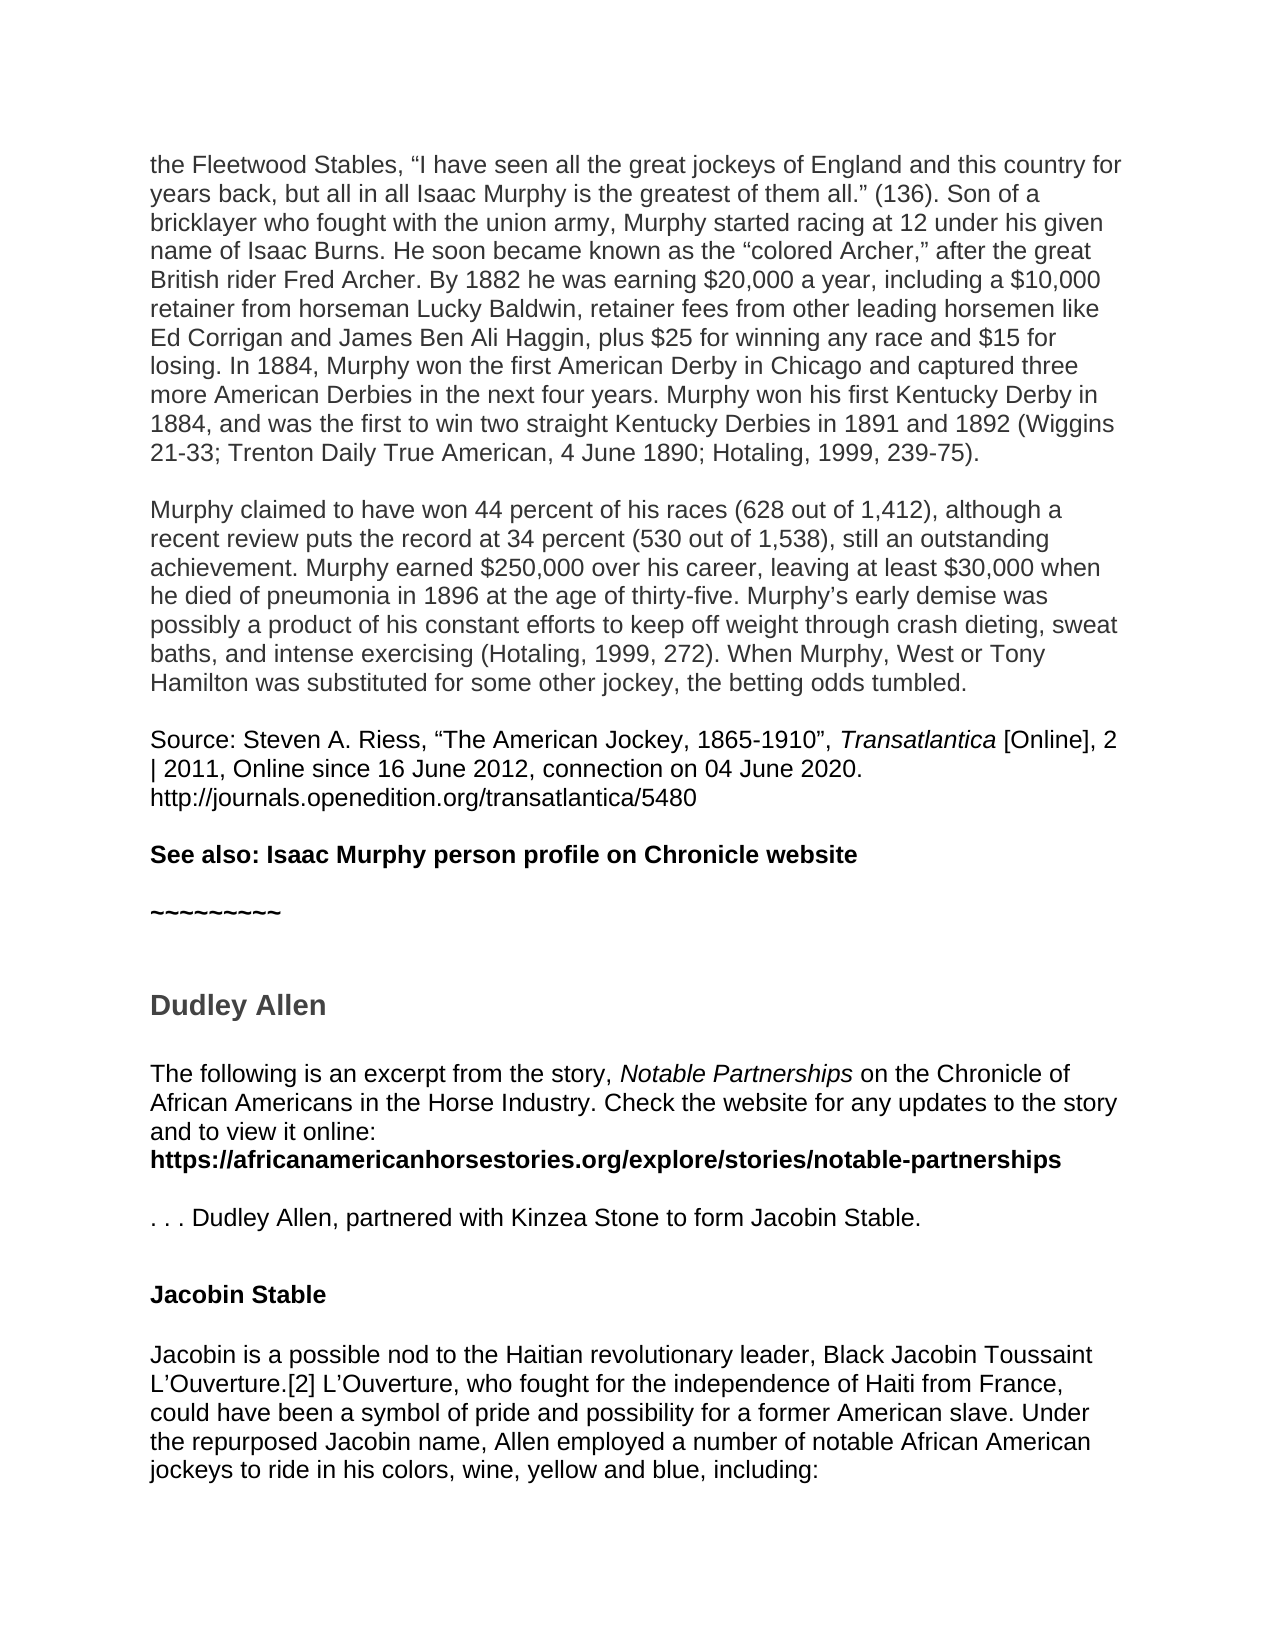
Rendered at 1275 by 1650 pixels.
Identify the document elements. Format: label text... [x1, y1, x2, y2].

text Murphy claimed to have won 44 percent of his races (628 out of 1,412), although a recent review puts the record at 34 percent (530 out of 1,538), still an outstanding achievement. Murphy earned $250,000 over his career, leaving at least $30,000 when he died of pneumonia in 1896 at the age of thirty-five. Murphy’s early demise was possibly a product of his constant efforts to keep off weight through crash dieting, sweat baths, and intense exercising (Hotaling, 1999, 272). When Murphy, West or Tony Hamilton was substituted for some other jockey, the betting odds tumbled. [150, 495, 1125, 696]
text Jacobin is a possible nod to the Haitian revolutionary leader, Black Jacobin Toussaint L’Ouverture.[2] L’Ouverture, who fought for the independence of Haiti from France, could have been a symbol of pride and possibility for a former American slave. Under the repurposed Jacobin name, Allen employed a number of notable African American jockeys to ride in his colors, wine, yellow and blue, including: [150, 1341, 1125, 1484]
text See also: Isaac Murphy person profile on Chronicle website [150, 840, 1125, 869]
text Source: Steven A. Riess, “The American Jockey, 1865-1910”, Transatlantica [Online], 2 | 2011, Online since 16 June 2012, connection on 04 June 2020. http://journals.openedition.org/transatlantica/5480 [150, 725, 1125, 811]
text The following is an excerpt from the story, Notable Partnerships on the Chronicle of African Americans in the Horse Industry. Check the website for any updates to the story and to view it online: https://africanamericanhorsestories.org/explore/stories/notable-partnerships [150, 1059, 1125, 1174]
subtitle Dudley Allen [150, 988, 1125, 1022]
text . . . Dudley Allen, partnered with Kinzea Stone to form Jacobin Stable. [150, 1203, 1125, 1232]
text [150, 150, 1125, 466]
subtitle Jacobin Stable [150, 1280, 1125, 1308]
text ~~~~~~~~~ [150, 897, 1125, 926]
